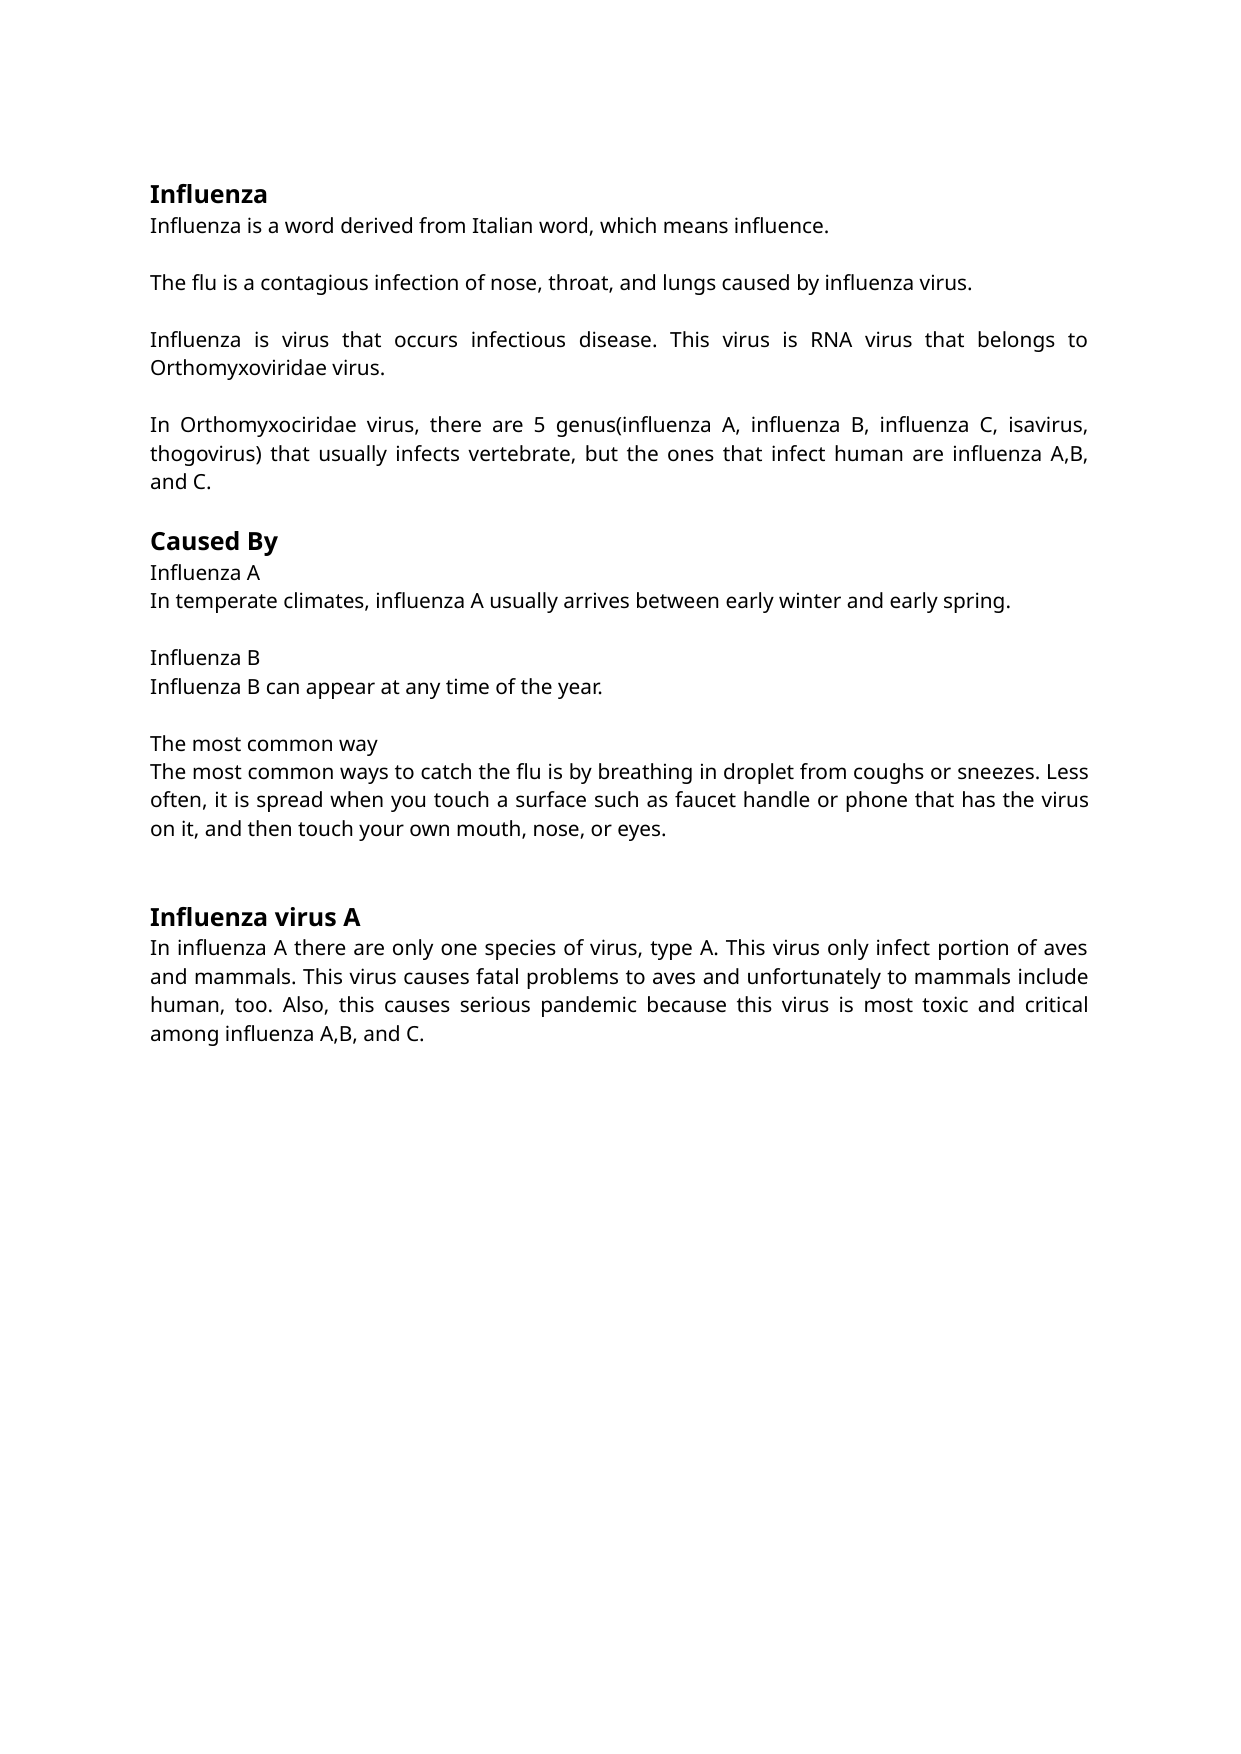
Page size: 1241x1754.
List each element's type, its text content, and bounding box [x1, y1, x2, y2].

text Influenza B [150, 643, 1090, 672]
text The flu is a contagious infection of nose, throat, and lungs caused by influenza virus. [150, 268, 1090, 297]
text Influenza B can appear at any time of the year. [150, 672, 1090, 700]
text Influenza [150, 177, 1090, 211]
text In influenza A there are only one species of virus, type A. This virus only infect portion of aves and mammals. This virus causes fatal problems to aves and unfortunately to mammals include human, too. Also, this causes serious pandemic because this virus is most toxic and critical among influenza A,B, and C. [150, 933, 1090, 1047]
text The most common ways to catch the flu is by breathing in droplet from coughs or sneezes. Less often, it is spread when you touch a surface such as faucet handle or phone that has the virus on it, and then touch your own mouth, nose, or eyes. [150, 757, 1090, 842]
text The most common way [150, 729, 1090, 757]
text Influenza virus A [150, 899, 1090, 933]
text Caused By [150, 524, 1090, 558]
text Influenza A [150, 558, 1090, 587]
text In Orthomyxociridae virus, there are 5 genus(influenza A, influenza B, influenza C, isavirus, thogovirus) that usually infects vertebrate, but the ones that infect human are influenza A,B, and C. [150, 410, 1090, 496]
text Influenza is a word derived from Italian word, which means influence. [150, 211, 1090, 240]
text In temperate climates, influenza A usually arrives between early winter and early spring. [150, 587, 1090, 615]
text Influenza is virus that occurs infectious disease. This virus is RNA virus that belongs to Orthomyxoviridae virus. [150, 325, 1090, 382]
